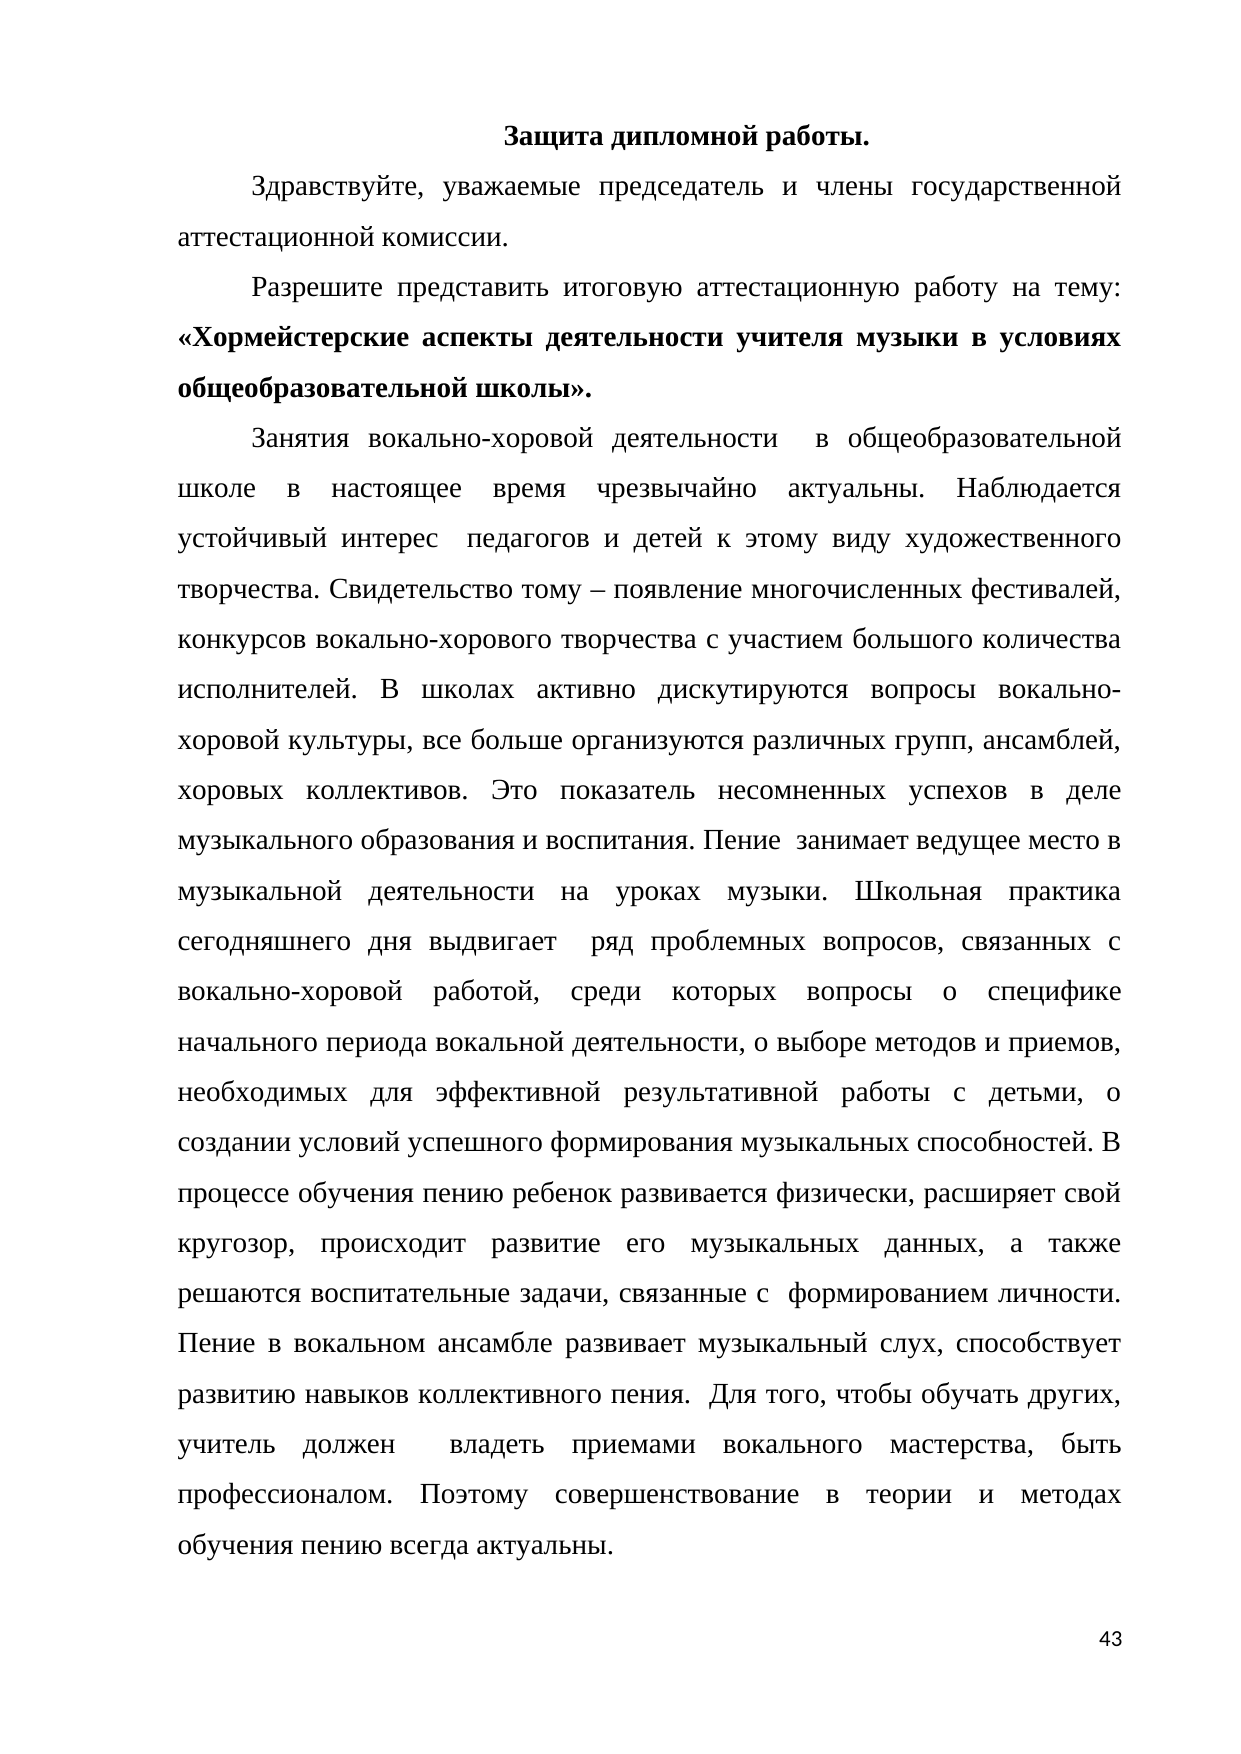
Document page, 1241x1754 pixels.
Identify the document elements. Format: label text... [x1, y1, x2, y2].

text Защита дипломной работы. [177, 118, 1122, 152]
text Занятия вокально-хоровой деятельности в общеобразовательной школе в настоящее время чрезвычайно актуальны. Наблюдается устойчивый интерес педагогов и детей к этому виду художественного творчества. Свидетельство тому – появление многочисленных фестивалей, конкурсов вокально-хорового творчества с участием большого количества исполнителей. В школах активно дискутируются вопросы вокально-хоровой культуры, все больше организуются различных групп, ансамблей, хоровых коллективов. Это показатель несомненных успехов в деле музыкального образования и воспитания. Пение занимает ведущее место в музыкальной деятельности на уроках музыки. Школьная практика сегодняшнего дня выдвигает ряд проблемных вопросов, связанных с вокально-хоровой работой, среди которых вопросы о специфике начального периода вокальной деятельности, о выборе методов и приемов, необходимых для эффективной результативной работы с детьми, о создании условий успешного формирования музыкальных способностей. В процессе обучения пению ребенок развивается физически, расширяет свой кругозор, происходит развитие его музыкальных данных, а также решаются воспитательные задачи, связанные с формированием личности. Пение в вокальном ансамбле развивает музыкальный слух, способствует развитию навыков коллективного пения. Для того, чтобы обучать других, учитель должен владеть приемами вокального мастерства, быть профессионалом. Поэтому совершенствование в теории и методах обучения пению всегда актуальны. [177, 420, 1122, 1560]
text Здравствуйте, уважаемые председатель и члены государственной аттестационной комиссии. [177, 168, 1122, 252]
text Разрешите представить итоговую аттестационную работу на тему: «Хормейстерские аспекты деятельности учителя музыки в условиях общеобразовательной школы». [177, 269, 1122, 403]
